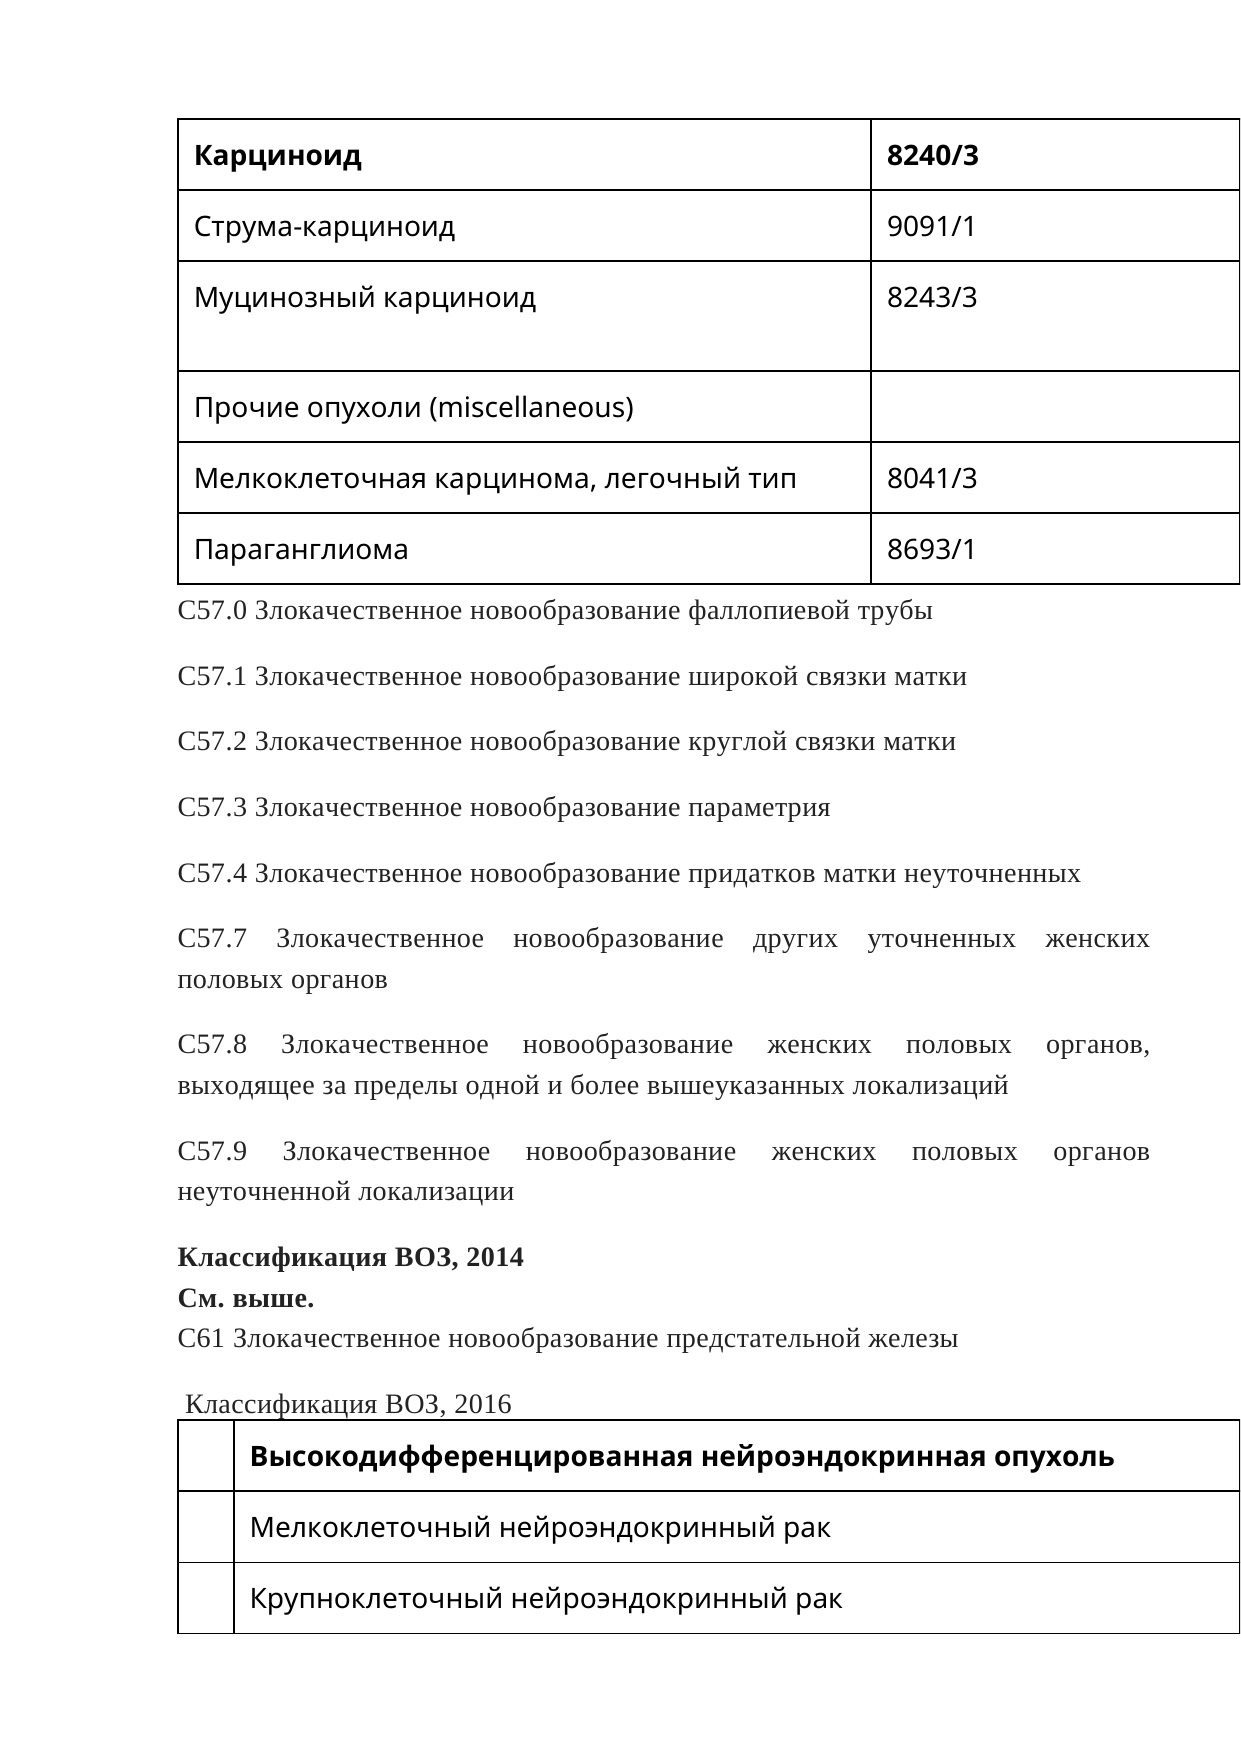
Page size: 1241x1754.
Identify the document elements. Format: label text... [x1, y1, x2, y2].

table_cell Струма-карциноид [179, 191, 870, 260]
table_cell Мелкоклеточный нейроэндокринный рак [235, 1492, 1239, 1562]
table_header Карциноид [179, 120, 870, 189]
table_cell 8041/3 [872, 443, 1239, 512]
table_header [235, 1421, 1239, 1490]
table_cell Параганглиома [179, 514, 870, 583]
table_cell Крупноклеточный нейроэндокринный рак [235, 1563, 1239, 1633]
table_cell 8243/3 [872, 262, 1239, 370]
table_header 8240/3 [872, 120, 1239, 189]
table_cell [872, 372, 1239, 441]
text С57.7 Злокачественное новообразование других уточненных женских половых органов [177, 913, 1152, 994]
table_cell 8693/1 [872, 514, 1239, 583]
text С57.9 Злокачественное новообразование женских половых органов неуточненной локализации [177, 1126, 1152, 1207]
text С57.3 Злокачественное новообразование параметрия [177, 782, 1152, 822]
table_cell [179, 1492, 233, 1562]
text С57.2 Злокачественное новообразование круглой связки матки [177, 716, 1152, 757]
table_cell Муцинозный карциноид [179, 262, 870, 370]
text Классификация ВОЗ, 2016 [177, 1379, 1152, 1419]
table_header [179, 1421, 233, 1490]
text Классификация ВОЗ, 2014 [177, 1232, 1152, 1272]
text С57.8 Злокачественное новообразование женских половых органов, выходящее за пределы одной и более вышеуказанных локализаций [177, 1019, 1152, 1101]
text С57.1 Злокачественное новообразование широкой связки матки [177, 651, 1152, 691]
table_cell 9091/1 [872, 191, 1239, 260]
table_cell Прочие опухоли (miscellaneous) [179, 372, 870, 441]
text С57.4 Злокачественное новообразование придатков матки неуточненных [177, 847, 1152, 888]
text С61 Злокачественное новообразование предстательной железы [177, 1313, 1152, 1354]
table_cell Мелкоклеточная карцинома, легочный тип [179, 443, 870, 512]
text См. выше. [177, 1272, 1152, 1313]
table_cell [179, 1563, 233, 1633]
text С57.0 Злокачественное новообразование фаллопиевой трубы [177, 585, 1152, 626]
